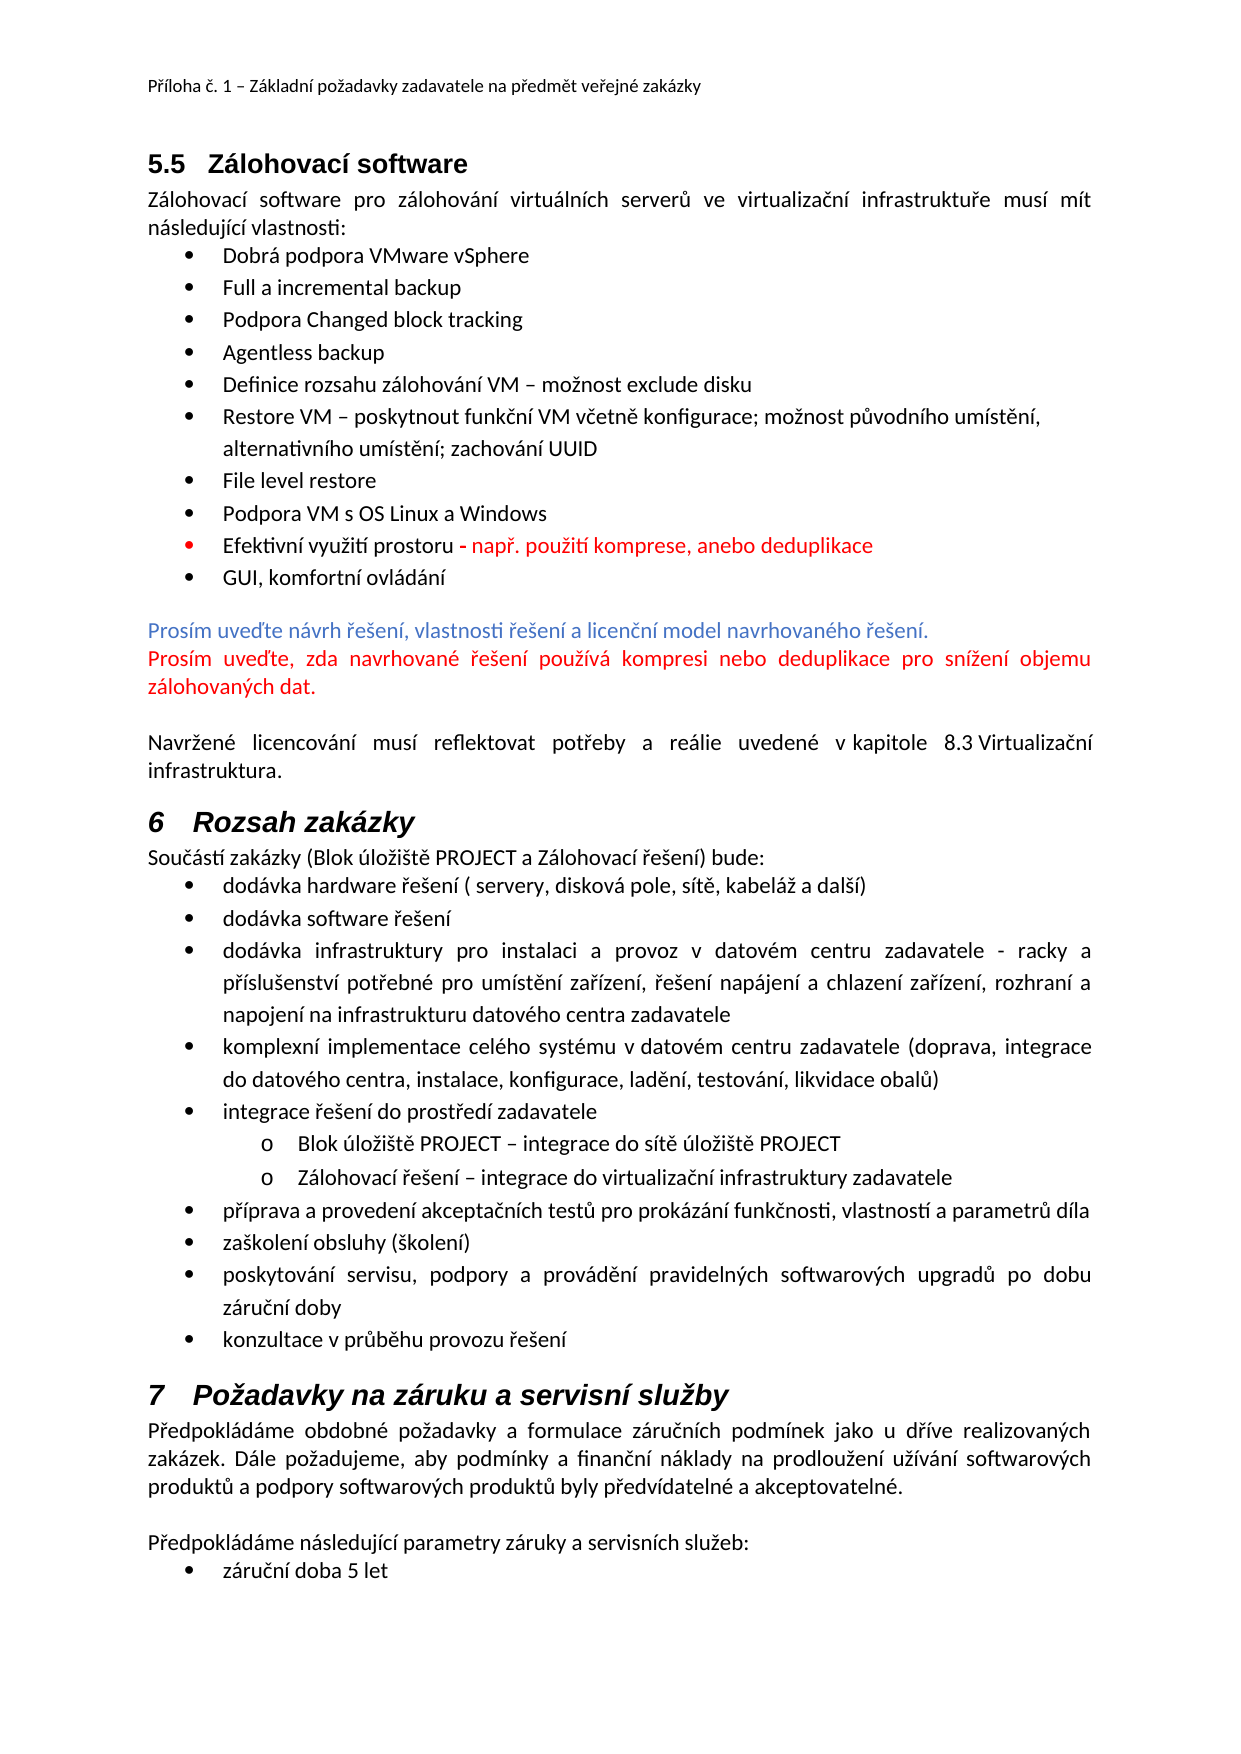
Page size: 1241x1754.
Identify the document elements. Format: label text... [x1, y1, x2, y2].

list zaškolení obsluhy (školení) [185, 1228, 1093, 1256]
list Blok úložiště PROJECT – integrace do sítě úložiště PROJECT [260, 1129, 1093, 1158]
list poskytování servisu, podpory a provádění pravidelných softwarových upgradů po dobu záruční doby [185, 1261, 1093, 1321]
text Prosím uveďte návrh řešení, vlastnosti řešení a licenční model navrhovaného řešení. [148, 616, 1093, 644]
list Podpora VM s OS Linux a Windows [185, 499, 1093, 527]
subtitle Požadavky na záruku a servisní služby [148, 1378, 1093, 1411]
text Prosím uveďte, zda navrhované řešení používá kompresi nebo deduplikace pro snížení objemu zálohovaných dat. [148, 644, 1093, 700]
list dodávka infrastruktury pro instalaci a provoz v datovém centru zadavatele - racky a příslušenství potřebné pro umístění zařízení, řešení napájení a chlazení zařízení, rozhraní a napojení na infrastrukturu datového centra zadavatele [185, 936, 1093, 1028]
list záruční doba 5 let [185, 1557, 1093, 1584]
list Dobrá podpora VMware vSphere [185, 241, 1093, 269]
list Restore VM – poskytnout funkční VM včetně konfigurace; možnost původního umístění, alternativního umístění; zachování UUID [185, 402, 1093, 462]
list dodávka software řešení [185, 904, 1093, 932]
list Zálohovací řešení – integrace do virtualizační infrastruktury zadavatele [260, 1163, 1093, 1192]
list Podpora Changed block tracking [185, 306, 1093, 333]
list File level restore [185, 466, 1093, 494]
list konzultace v průběhu provozu řešení [185, 1325, 1093, 1353]
text Zálohovací software pro zálohování virtuálních serverů ve virtualizační infrastruktuře musí mít následující vlastnosti: [148, 185, 1093, 241]
subtitle Zálohovací software [148, 148, 1093, 179]
text Navržené licencování musí reflektovat potřeby a reálie uvedené v kapitole 8.3 Virtualizační infrastruktura. [148, 728, 1093, 784]
list příprava a provedení akceptačních testů pro prokázání funkčnosti, vlastností a parametrů díla [185, 1196, 1093, 1224]
text Předpokládáme obdobné požadavky a formulace záručních podmínek jako u dříve realizovaných zakázek. Dále požadujeme, aby podmínky a finanční náklady na prodloužení užívání softwarových produktů a podpory softwarových produktů byly předvídatelné a akceptovatelné. [148, 1416, 1093, 1501]
list Agentless backup [185, 338, 1093, 366]
list GUI, komfortní ovládání [185, 563, 1093, 591]
list Definice rozsahu zálohování VM – možnost exclude disku [185, 370, 1093, 398]
list integrace řešení do prostředí zadavatele [185, 1097, 1093, 1125]
list dodávka hardware řešení ( servery, disková pole, sítě, kabeláž a další) [185, 872, 1093, 899]
list komplexní implementace celého systému v datovém centru zadavatele (doprava, integrace do datového centra, instalace, konfigurace, ladění, testování, likvidace obalů) [185, 1032, 1093, 1093]
text Předpokládáme následující parametry záruky a servisních služeb: [148, 1528, 1093, 1557]
subtitle Rozsah zakázky [148, 805, 1093, 838]
list Full a incremental backup [185, 273, 1093, 301]
text Součástí zakázky (Blok úložiště PROJECT a Zálohovací řešení) bude: [148, 843, 1093, 872]
list Efektivní využití prostoru - např. použití komprese, anebo deduplikace [185, 531, 1093, 559]
